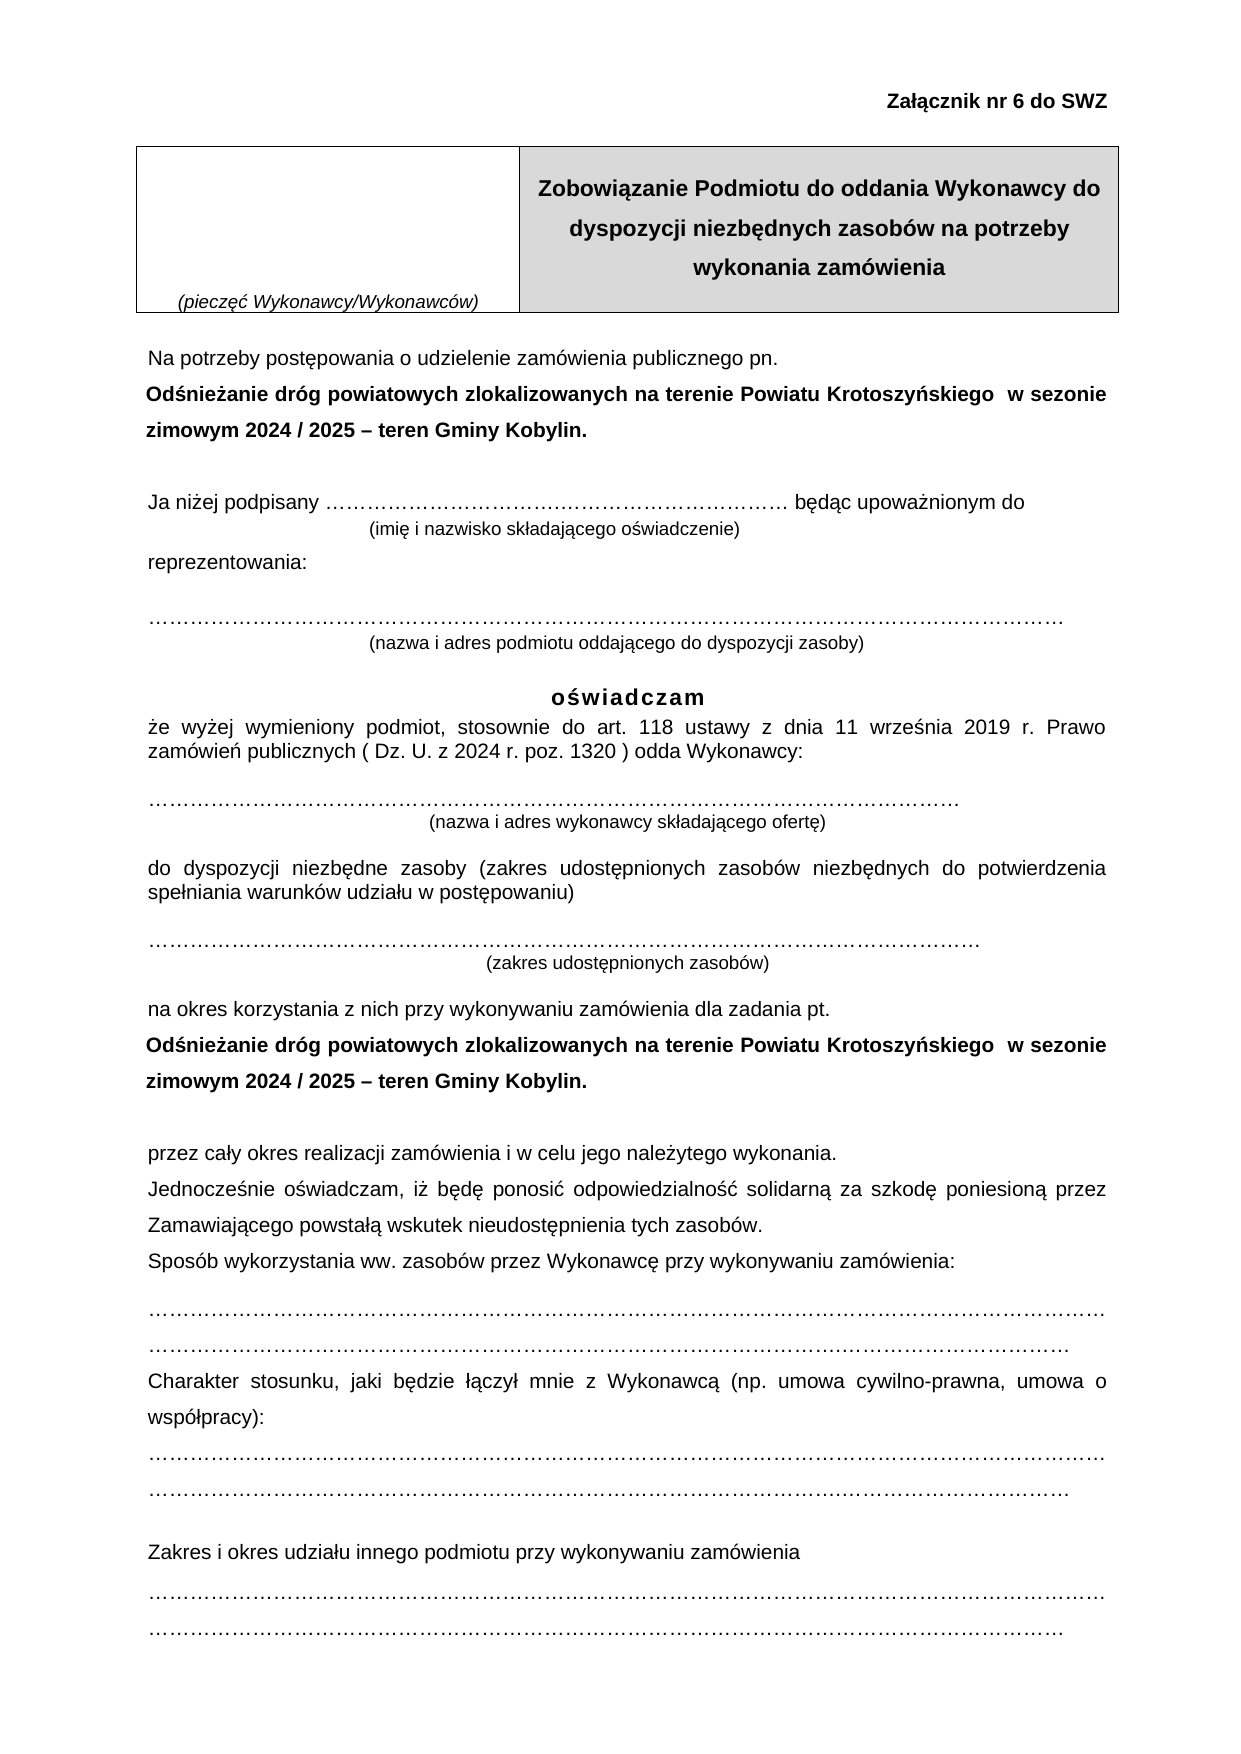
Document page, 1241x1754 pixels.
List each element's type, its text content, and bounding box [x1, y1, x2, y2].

text Ja niżej podpisany …………………………….…………………………… będąc upoważnionym do [148, 490, 1107, 514]
text Zakres i okres udziału innego podmiotu przy wykonywaniu zamówienia [148, 1540, 1107, 1564]
text Odśnieżanie dróg powiatowych zlokalizowanych na terenie Powiatu Krotoszyńskiego w sezonie zimowym 2024 / 2025 – teren Gminy Kobylin. [146, 1033, 1107, 1093]
table_header Zobowiązanie Podmiotu do oddania Wykonawcy do dyspozycji niezbędnych zasobów na potrzeby wykonania zamówienia [520, 147, 1118, 312]
text reprezentowania: [148, 549, 1107, 573]
text oświadczam [148, 684, 1107, 711]
text ……………………………………………………………………………………………………… [148, 786, 1107, 810]
text Jednocześnie oświadczam, iż będę ponosić odpowiedzialność solidarną za szkodę poniesioną przez Zamawiającego powstałą wskutek nieudostępnienia tych zasobów. [148, 1177, 1107, 1237]
text Odśnieżanie dróg powiatowych zlokalizowanych na terenie Powiatu Krotoszyńskiego w sezonie zimowym 2024 / 2025 – teren Gminy Kobylin. [146, 382, 1107, 442]
text przez cały okres realizacji zamówienia i w celu jego należytego wykonania. [148, 1141, 1107, 1165]
table_header (pieczęć Wykonawcy/Wykonawców) [137, 147, 519, 312]
text (nazwa i adres wykonawcy składającego ofertę) [148, 810, 1107, 832]
text ………………………………………………………………………………………………………………………………………………………………………………………………………………….…………………………… [148, 1297, 1107, 1357]
text ………………………………………………………………………………………………………… [148, 928, 1107, 952]
text Sposób wykorzystania ww. zasobów przez Wykonawcę przy wykonywaniu zamówienia: [148, 1249, 1107, 1273]
text do dyspozycji niezbędne zasoby (zakres udostępnionych zasobów niezbędnych do potwierdzenia spełniania warunków udziału w postępowaniu) [148, 856, 1107, 904]
text ………………………………………………………………………………………………………………………………………………………………………………………………………………….…………………………… [148, 1441, 1107, 1500]
text Na potrzeby postępowania o udzielenie zamówienia publicznego pn. [148, 346, 1107, 370]
text ……………………………………………………………………………………………………………………………………………………………………………………………………………………………………………… [148, 1580, 1107, 1640]
text że wyżej wymieniony podmiot, stosownie do art. 118 ustawy z dnia 11 września 2019 r. Prawo zamówień publicznych ( Dz. U. z 2024 r. poz. 1320 ) odda Wykonawcy: [148, 714, 1107, 762]
text (zakres udostępnionych zasobów) [148, 952, 1107, 973]
text (nazwa i adres podmiotu oddającego do dyspozycji zasoby) [148, 632, 1107, 654]
text Charakter stosunku, jaki będzie łączył mnie z Wykonawcą (np. umowa cywilno-prawna, umowa o współpracy): [148, 1369, 1107, 1428]
text na okres korzystania z nich przy wykonywaniu zamówienia dla zadania pt. [148, 997, 1107, 1021]
text (imię i nazwisko składającego oświadczenie) [148, 517, 1107, 539]
text …………………………………………………………………………………………………………………… [148, 604, 1107, 628]
text Załącznik nr 6 do SWZ [148, 89, 1107, 113]
